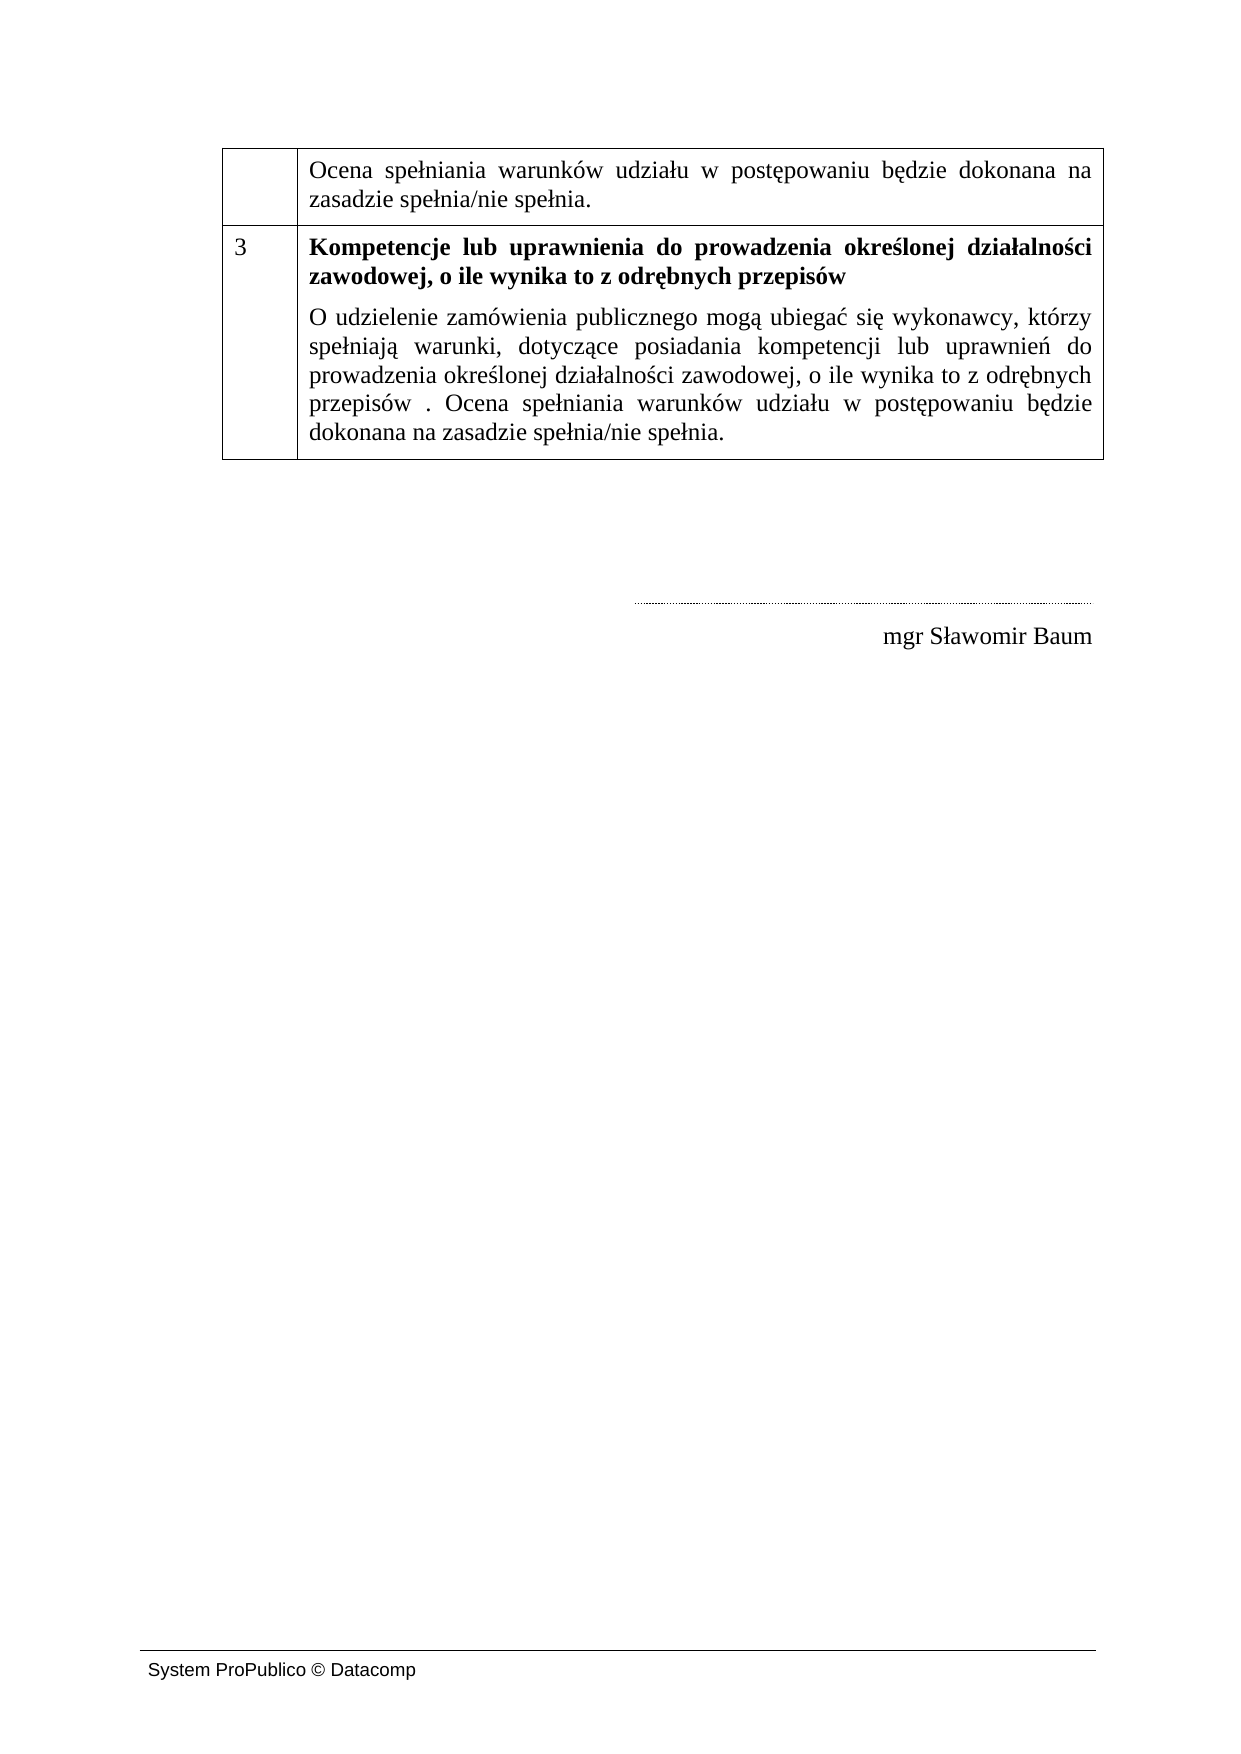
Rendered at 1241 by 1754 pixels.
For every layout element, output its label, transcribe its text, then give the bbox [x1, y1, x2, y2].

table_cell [298, 149, 1103, 225]
table_cell 2 [223, 149, 297, 225]
text mgr Sławomir Baum [148, 621, 1092, 649]
table_cell 3 [223, 226, 297, 458]
table_cell Kompetencje lub uprawnienia do prowadzenia określonej działalności zawodowej, o ile wynika to z odrębnych przepisów O udzielenie zamówienia publicznego mogą ubiegać się wykonawcy, którzy spełniają warunki, dotyczące posiadania kompetencji lub uprawnień do prowadzenia określonej działalności zawodowej, o ile wynika to z odrębnych przepisów . Ocena spełniania warunków udziału w postępowaniu będzie dokonana na zasadzie spełnia/nie spełnia. [298, 226, 1103, 458]
